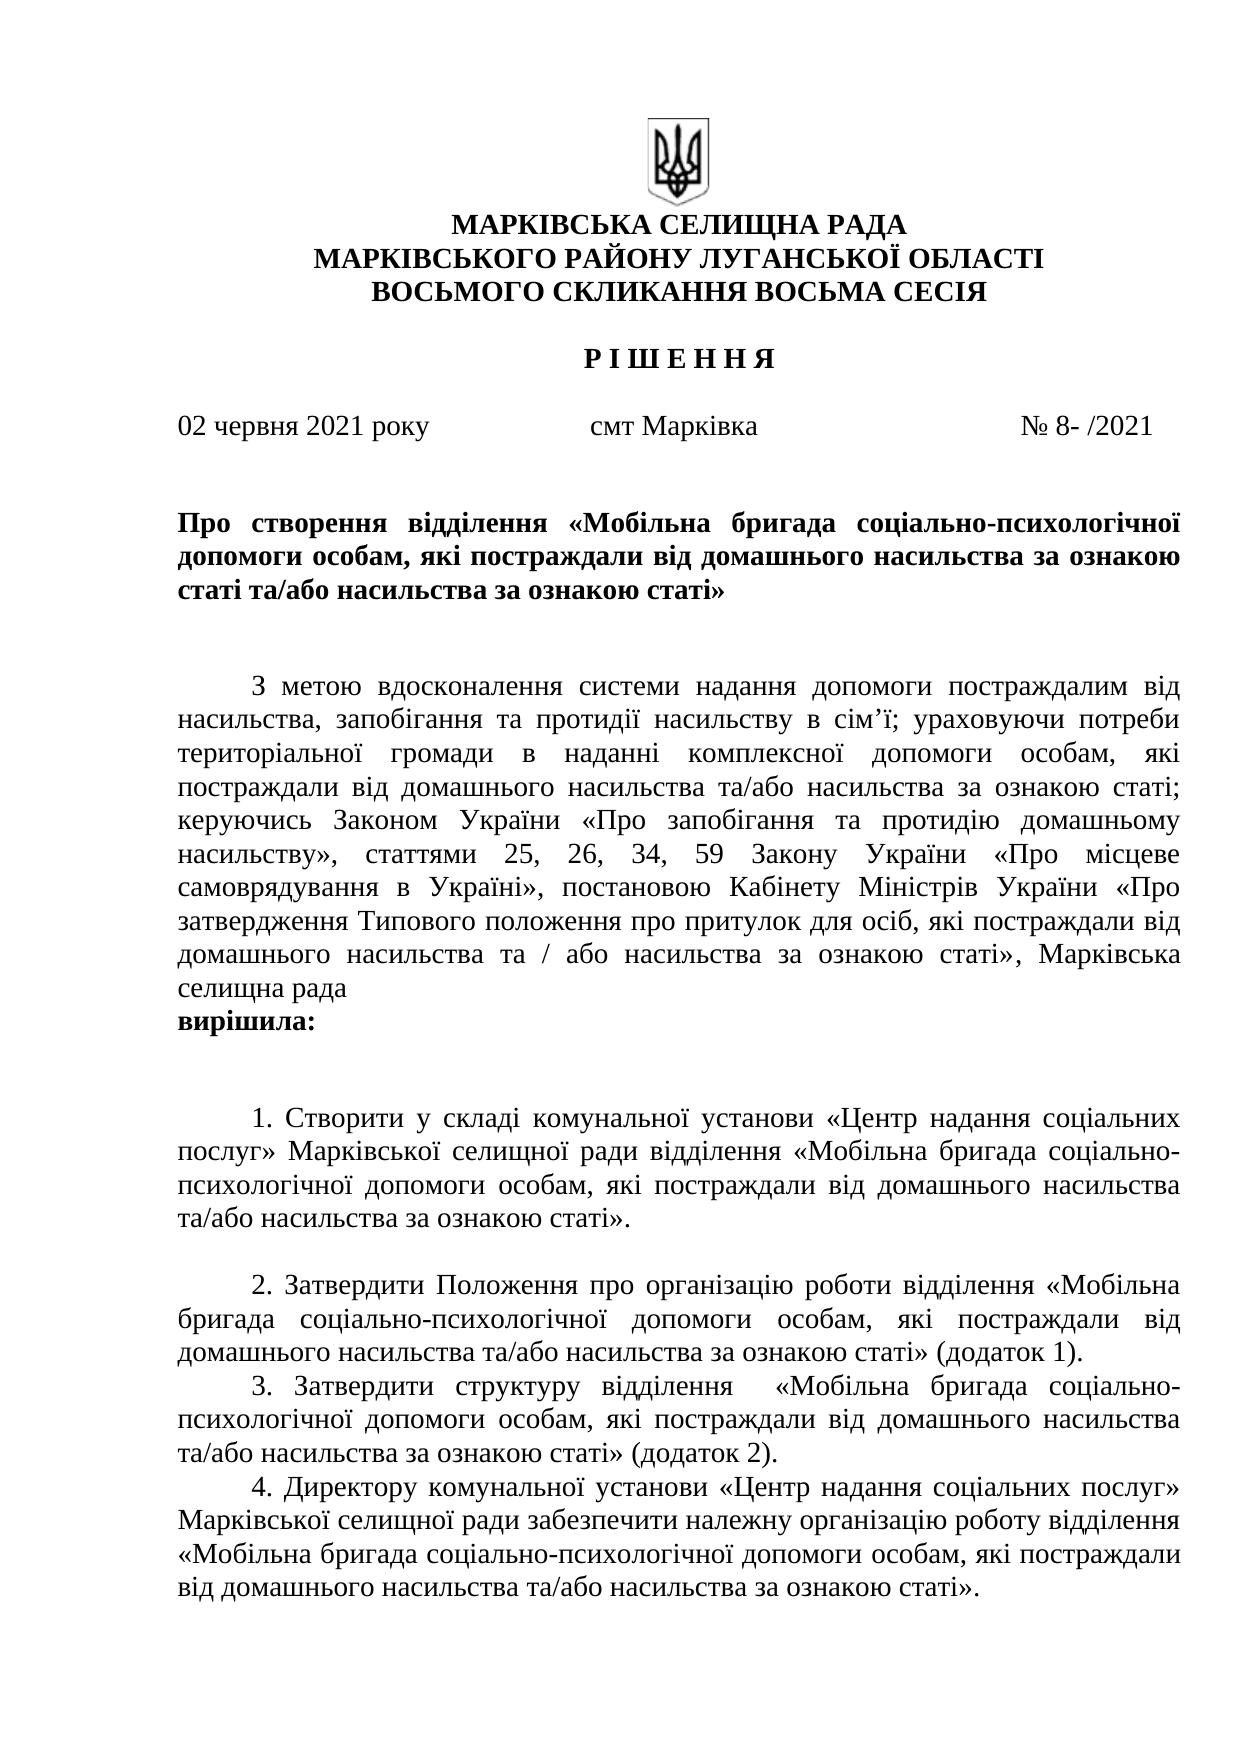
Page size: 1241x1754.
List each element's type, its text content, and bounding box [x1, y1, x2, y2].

text З метою вдосконалення системи надання допомоги постраждалим від насильства, запобігання та протидії насильству в сім’ї; ураховуючи потреби територіальної громади в наданні комплексної допомоги особам, які постраждали від домашнього насильства та/або насильства за ознакою статі; керуючись Законом України «Про запобігання та протидію домашньому насильству», статтями 25, 26, 34, 59 Закону України «Про місцеве самоврядування в Україні», постановою Кабінету Міністрів України «Про затвердження Типового положення про притулок для осіб, які постраждали від домашнього насильства та / або насильства за ознакою статі», Марківська селищна рада [177, 668, 1181, 1003]
text Про створення відділення «Мобільна бригада соціально-психологічної допомоги особам, які постраждали від домашнього насильства за ознакою статі та/або насильства за ознакою статі» [177, 505, 1181, 605]
text 2. Затвердити Положення про організацію роботи відділення «Мобільна бригада соціально-психологічної допомоги особам, які постраждали від домашнього насильства та/або насильства за ознакою статі» (додаток 1). [177, 1267, 1181, 1368]
text 3. Затвердити структуру відділення «Мобільна бригада соціально-психологічної допомоги особам, які постраждали від домашнього насильства та/або насильства за ознакою статі» (додаток 2). [177, 1368, 1181, 1469]
picture [647, 118, 711, 208]
text МАРКІВСЬКОГО РАЙОНУ ЛУГАНСЬКОЇ ОБЛАСТІ [177, 241, 1181, 274]
text 1. Створити у складі комунальної установи «Центр надання соціальних послуг» Марківської селищної ради відділення «Мобільна бригада соціально-психологічної допомоги особам, які постраждали від домашнього насильства та/або насильства за ознакою статі». [177, 1100, 1181, 1234]
text 4. Директору комунальної установи «Центр надання соціальних послуг» Марківської селищної ради забезпечити належну організацію роботу відділення «Мобільна бригада соціально-психологічної допомоги особам, які постраждали від домашнього насильства та/або насильства за ознакою статі». [177, 1469, 1181, 1603]
text Р І Ш Е Н Н Я [177, 341, 1181, 375]
text ВОСЬМОГО СКЛИКАННЯ ВОСЬМА СЕСІЯ [177, 274, 1181, 308]
text МАРКІВСЬКА СЕЛИЩНА РАДА [177, 207, 1181, 241]
text вирішила: [177, 1003, 1181, 1037]
text 02 червня 2021 року смт Марківка № 8- /2021 [177, 408, 1181, 442]
